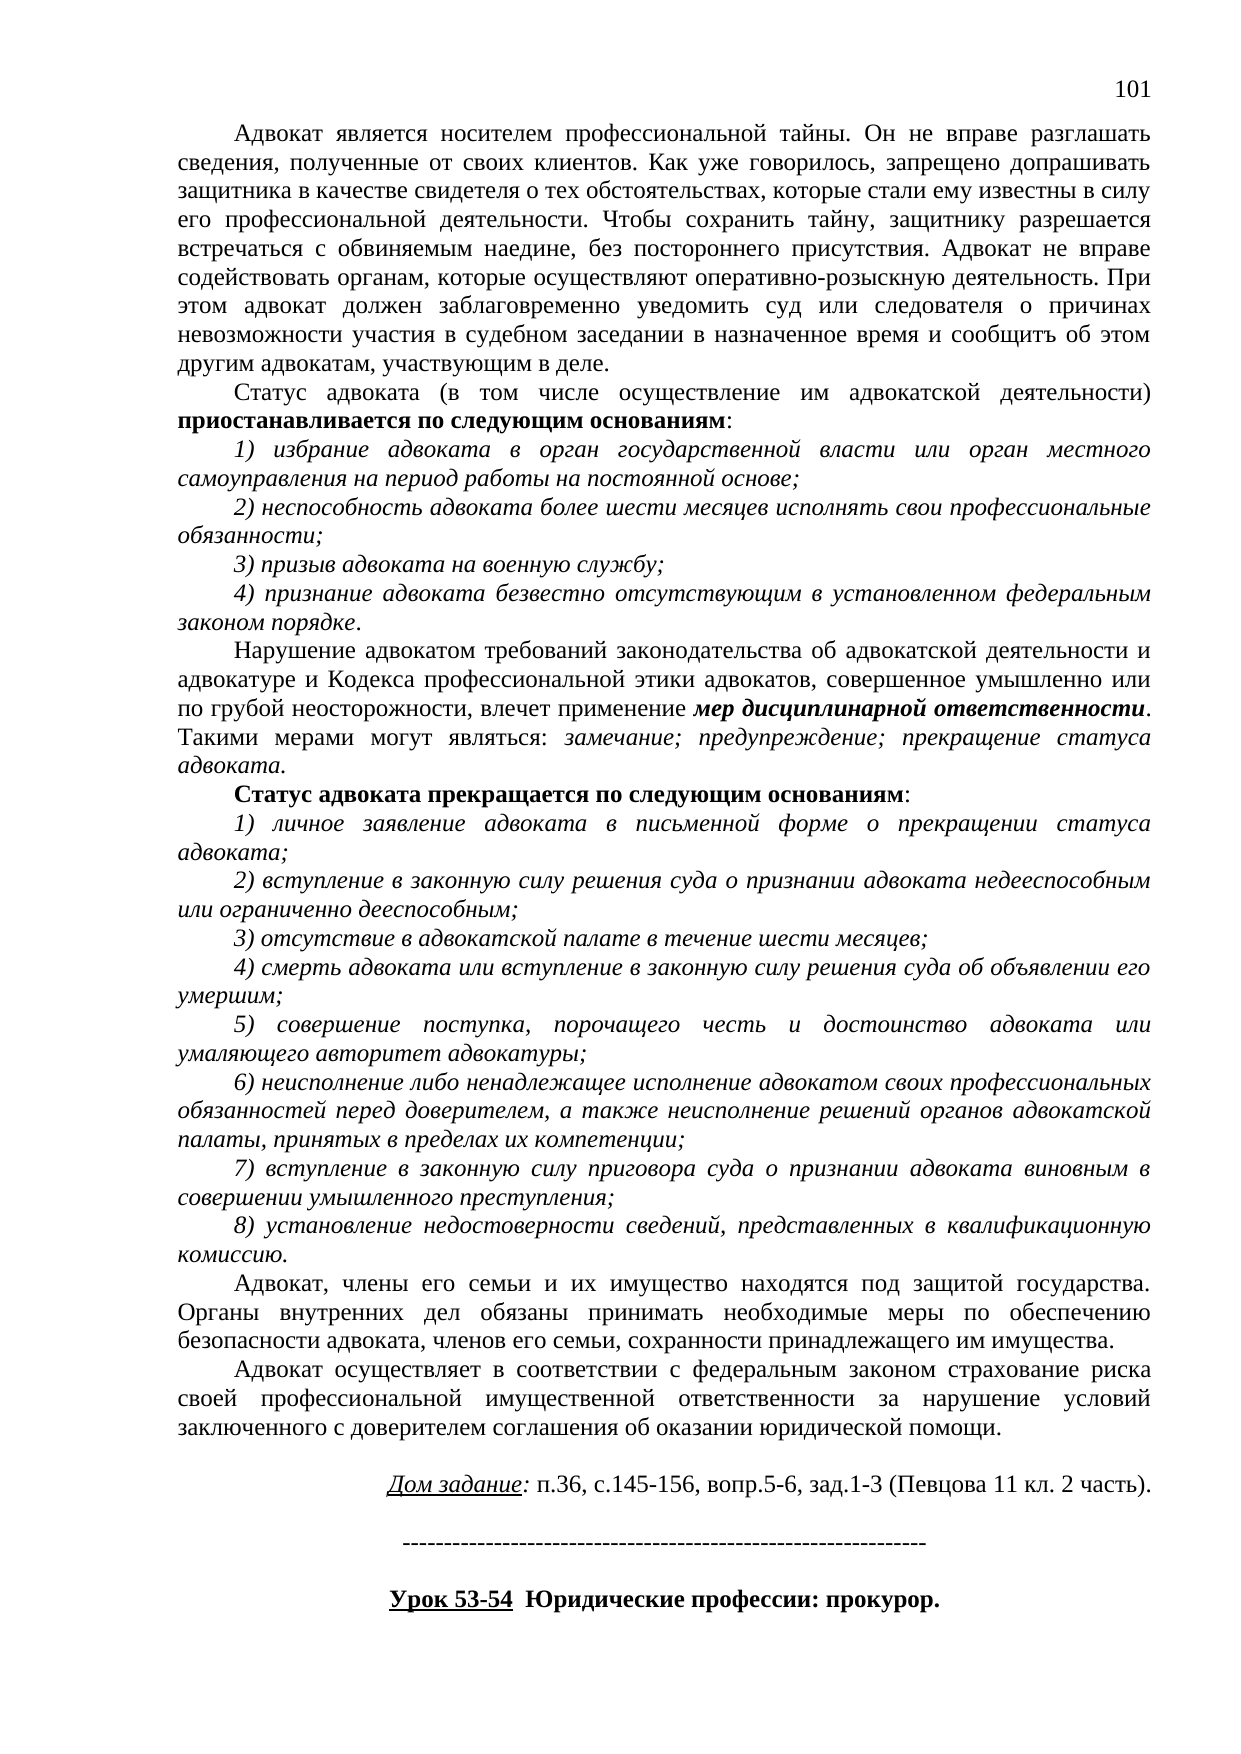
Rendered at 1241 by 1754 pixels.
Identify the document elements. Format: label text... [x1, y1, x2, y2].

text --------------------------------------------------------------- [177, 1527, 1152, 1556]
text 6) неисполнение либо ненадлежащее исполнение адвокатом своих профессиональных обязанностей перед доверителем, а также неисполнение решений органов адвокатской палаты, принятых в пределах их компетенции; [177, 1067, 1152, 1153]
text 3) отсутствие в адвокатской палате в течение шести месяцев; [177, 923, 1152, 952]
text Урок 53-54 Юридические профессии: прокурор. [177, 1584, 1152, 1613]
text Адвокат является носителем профессиональной тайны. Он не вправе разглашать сведения, полученные от своих клиентов. Как уже говорилось, запрещено допрашивать защитника в качестве свидетеля о тех обстоятельствах, которые стали ему известны в силу его профессиональной деятельности. Чтобы сохранить тайну, защитнику разрешается встречаться с обвиняемым наедине, без постороннего присутствия. Адвокат не вправе содействовать органам, которые осуществляют оперативно-розыскную деятельность. При этом адвокат должен заблаговременно уведомить суд или следователя о причинах невозможности участия в судебном заседании в назначенное время и сообщитъ об этом другим адвокатам, участвующим в деле. [177, 118, 1152, 377]
text 7) вступление в законную силу приговора суда о признании адвоката виновным в совершении умышленного преступления; [177, 1153, 1152, 1211]
text 4) смерть адвоката или вступление в законную силу решения суда об объявлении его умершим; [177, 952, 1152, 1009]
text 8) установление недостоверности сведений, представленных в квалификационную комиссию. [177, 1211, 1152, 1268]
text Статус адвоката (в том числе осуществление им адвокатской деятельности) приостанавливается по следующим основаниям: [177, 377, 1152, 434]
text Статус адвоката прекращается по следующим основаниям: [177, 779, 1152, 808]
text Адвокат, члены его семьи и их имущество находятся под защитой государства. Органы внутренних дел обязаны принимать необходимые меры по обеспечению безопасности адвоката, членов его семьи, сохранности принадлежащего им имущества. [177, 1268, 1152, 1354]
text 1) избрание адвоката в орган государственной власти или орган местного самоуправления на период работы на постоянной основе; [177, 434, 1152, 492]
text 3) призыв адвоката на военную службу; [177, 549, 1152, 578]
text 2) неспособность адвоката более шести месяцев исполнять свои профессиональные обязанности; [177, 492, 1152, 549]
text 1) личное заявление адвоката в письменной форме о прекращении статуса адвоката; [177, 808, 1152, 866]
text Нарушение адвокатом требований законодательства об адвокатской деятельности и адвокатуре и Кодекса профессиональной этики адвокатов, совершенное умышленно или по грубой неосторожности, влечет применение мер дисциплинарной ответственности. Такими мерами могут являться: замечание; предупреждение; прекращение статуса адвоката. [177, 636, 1152, 779]
text 4) признание адвоката безвестно отсутствующим в установленном федеральным законом порядке. [177, 578, 1152, 636]
text 5) совершение поступка, порочащего честь и достоинство адвоката или умаляющего авторитет адвокатуры; [177, 1009, 1152, 1067]
text 2) вступление в законную силу решения суда о признании адвоката недееспособным или ограниченно дееспособным; [177, 866, 1152, 923]
text Адвокат осуществляет в соответствии с федеральным законом страхование риска своей профессиональной имущественной ответственности за нарушение условий заключенного с доверителем соглашения об оказании юридической помощи. [177, 1354, 1152, 1441]
text Дом задание: п.36, с.145-156, вопр.5-6, зад.1-3 (Певцова 11 кл. 2 часть). [177, 1469, 1152, 1498]
